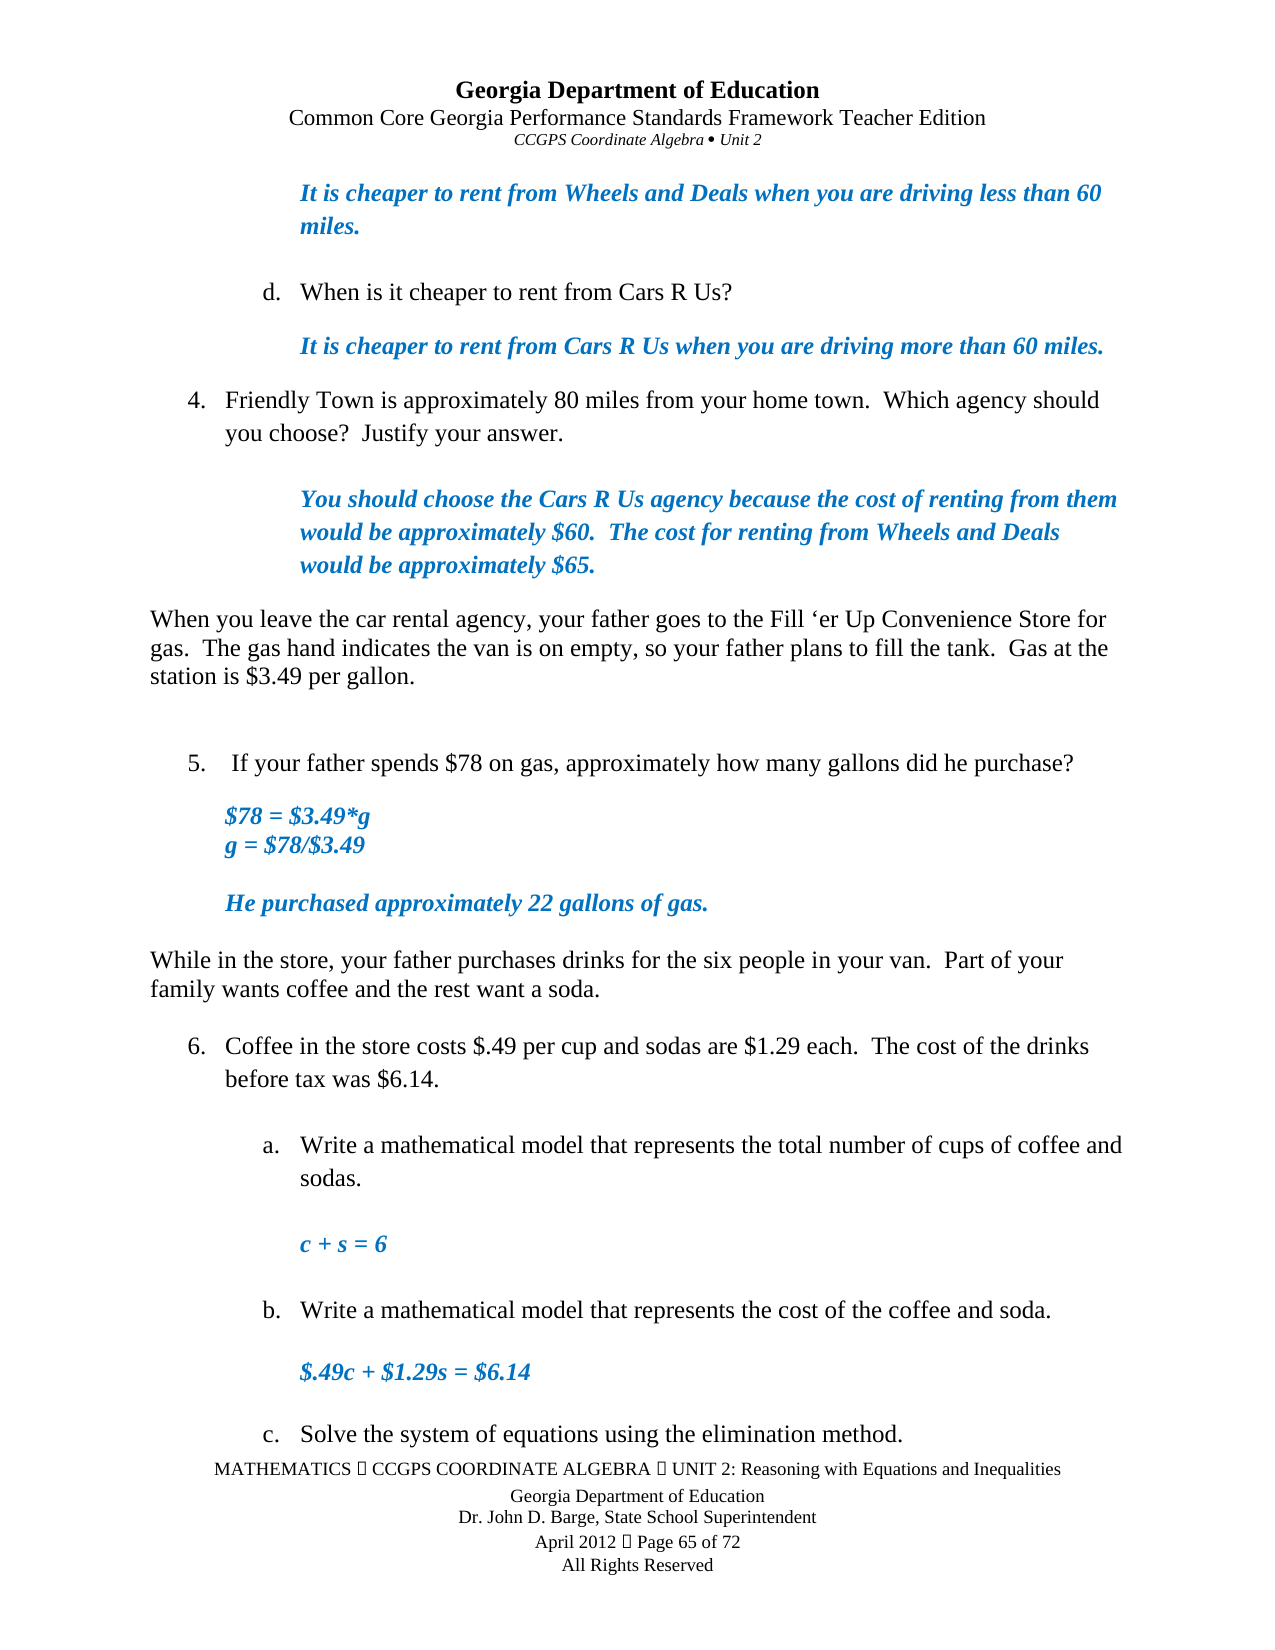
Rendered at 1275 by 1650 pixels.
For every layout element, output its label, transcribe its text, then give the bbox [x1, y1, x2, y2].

list Coffee in the store costs $.49 per cup and sodas are $1.29 each. The cost of the drinks before tax was $6.14. [187, 1031, 1125, 1093]
text While in the store, your father purchases drinks for the six people in your van. Part of your family wants coffee and the rest want a soda. [150, 945, 1125, 1003]
list Write a mathematical model that represents the cost of the coffee and soda. [262, 1296, 1125, 1324]
text It is cheaper to rent from Cars R Us when you are driving more than 60 miles. [300, 331, 1125, 360]
list Write a mathematical model that represents the total number of cups of coffee and sodas. [262, 1131, 1125, 1192]
list When is it cheaper to rent from Cars R Us? [262, 277, 1125, 306]
list c + s = 6 [300, 1229, 1125, 1258]
list You should choose the Cars R Us agency because the cost of renting from them would be approximately $60. The cost for renting from Wheels and Deals would be approximately $65. [300, 484, 1125, 579]
list Solve the system of equations using the elimination method. [262, 1419, 1125, 1448]
text $.49c + $1.29s = $6.14 [225, 1357, 1125, 1386]
list It is cheaper to rent from Wheels and Deals when you are driving less than 60 miles. [300, 178, 1125, 240]
text When you leave the car rental agency, your father goes to the Fill ‘er Up Convenience Store for gas. The gas hand indicates the van is on empty, so your father plans to fill the tank. Gas at the station is $3.49 per gallon. [150, 604, 1125, 690]
text g = $78/$3.49 [150, 830, 1125, 859]
text He purchased approximately 22 gallons of gas. [150, 888, 1125, 916]
list If your father spends $78 on gas, approximately how many gallons did he purchase? [187, 748, 1125, 776]
text $78 = $3.49*g [225, 801, 1125, 830]
list Friendly Town is approximately 80 miles from your home town. Which agency should you choose? Justify your answer. [187, 385, 1125, 447]
